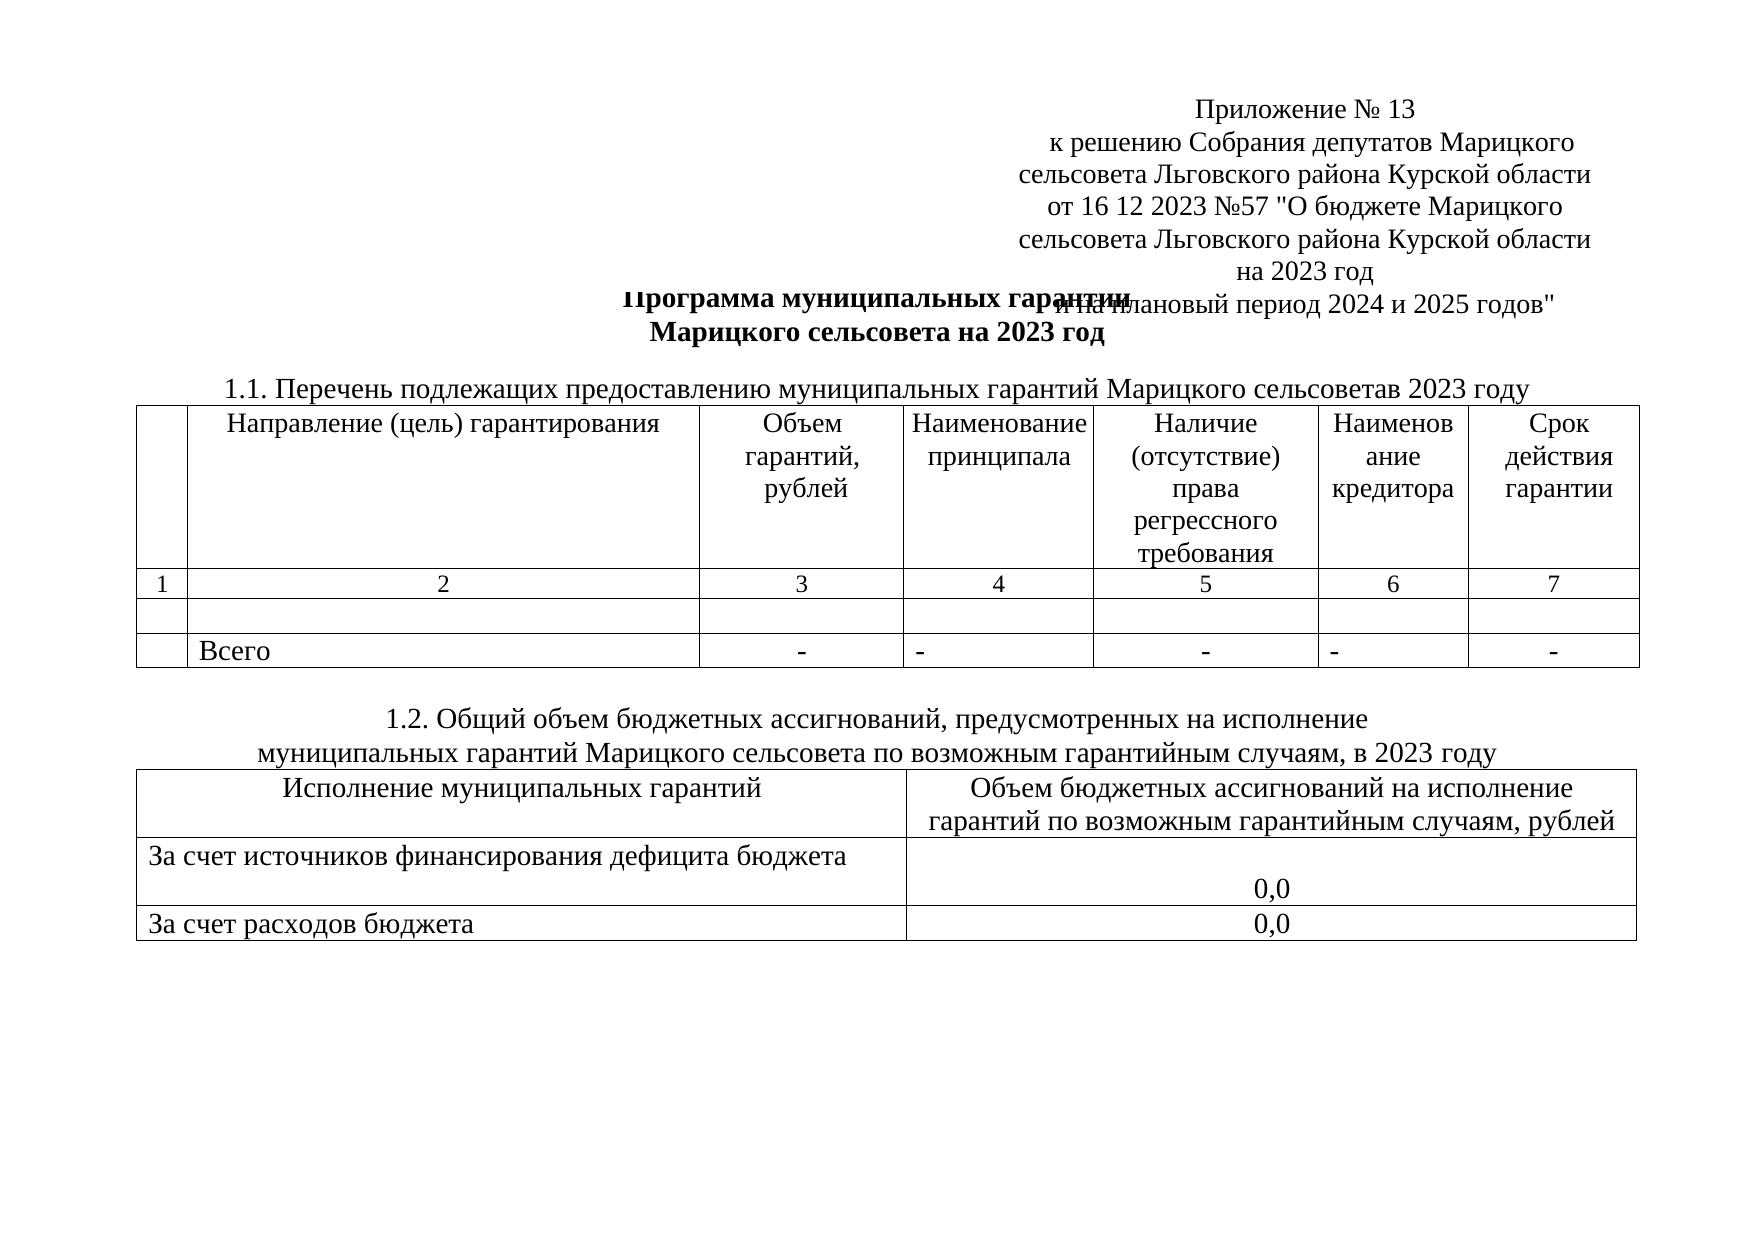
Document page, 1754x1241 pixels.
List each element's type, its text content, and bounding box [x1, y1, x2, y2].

table_header Объем бюджетных ассигнований на исполнение гарантий по возможным гарантийным случаям, рублей [907, 770, 1636, 837]
table_header Направление (цель) гарантирования [188, 406, 699, 568]
table_cell 0,0 [907, 906, 1636, 939]
subtitle Марицкого сельсовета на 2023 год [118, 314, 1636, 347]
table_cell [904, 599, 1093, 632]
table_header [137, 406, 187, 568]
table_header Объем гарантий, рублей [700, 406, 903, 568]
table_cell [1319, 599, 1468, 632]
table_cell - [1094, 634, 1318, 667]
table_header Срок действия гарантии [1469, 406, 1639, 568]
table_cell 2 [188, 569, 699, 598]
table_cell [137, 634, 187, 667]
table_header Наименование принципала [904, 406, 1093, 568]
text 1.1. Перечень подлежащих предоставлению муниципальных гарантий Марицкого сельсоветав 2023 году [118, 372, 1636, 405]
table_header Исполнение муниципальных гарантий [137, 770, 906, 837]
table_cell Всего [188, 634, 699, 667]
subtitle Программа муниципальных гарантий [118, 280, 1636, 314]
table_cell - [904, 634, 1093, 667]
text муниципальных гарантий Марицкого сельсовета по возможным гарантийным случаям, в 2023 году [118, 735, 1636, 769]
table_cell 6 [1319, 569, 1468, 598]
table_cell [700, 599, 903, 632]
table_cell За счет расходов бюджета [137, 906, 906, 939]
table_cell 3 [700, 569, 903, 598]
table_cell 0,0 [907, 838, 1636, 905]
table_cell - [1319, 634, 1468, 667]
table_cell [137, 599, 187, 632]
table_cell [1469, 599, 1639, 632]
table_cell 1 [137, 569, 187, 598]
table_cell За счет источников финансирования дефицита бюджета [137, 838, 906, 905]
table_cell [188, 599, 699, 632]
table_cell - [700, 634, 903, 667]
table_header Наименование кредитора [1319, 406, 1468, 568]
table_cell 7 [1469, 569, 1639, 598]
text 1.2. Общий объем бюджетных ассигнований, предусмотренных на исполнение [118, 702, 1636, 735]
table_header Наличие (отсутствие) права регрессного требования [1094, 406, 1318, 568]
table_cell [1094, 599, 1318, 632]
table_cell 4 [904, 569, 1093, 598]
table_cell 5 [1094, 569, 1318, 598]
table_cell - [1469, 634, 1639, 667]
